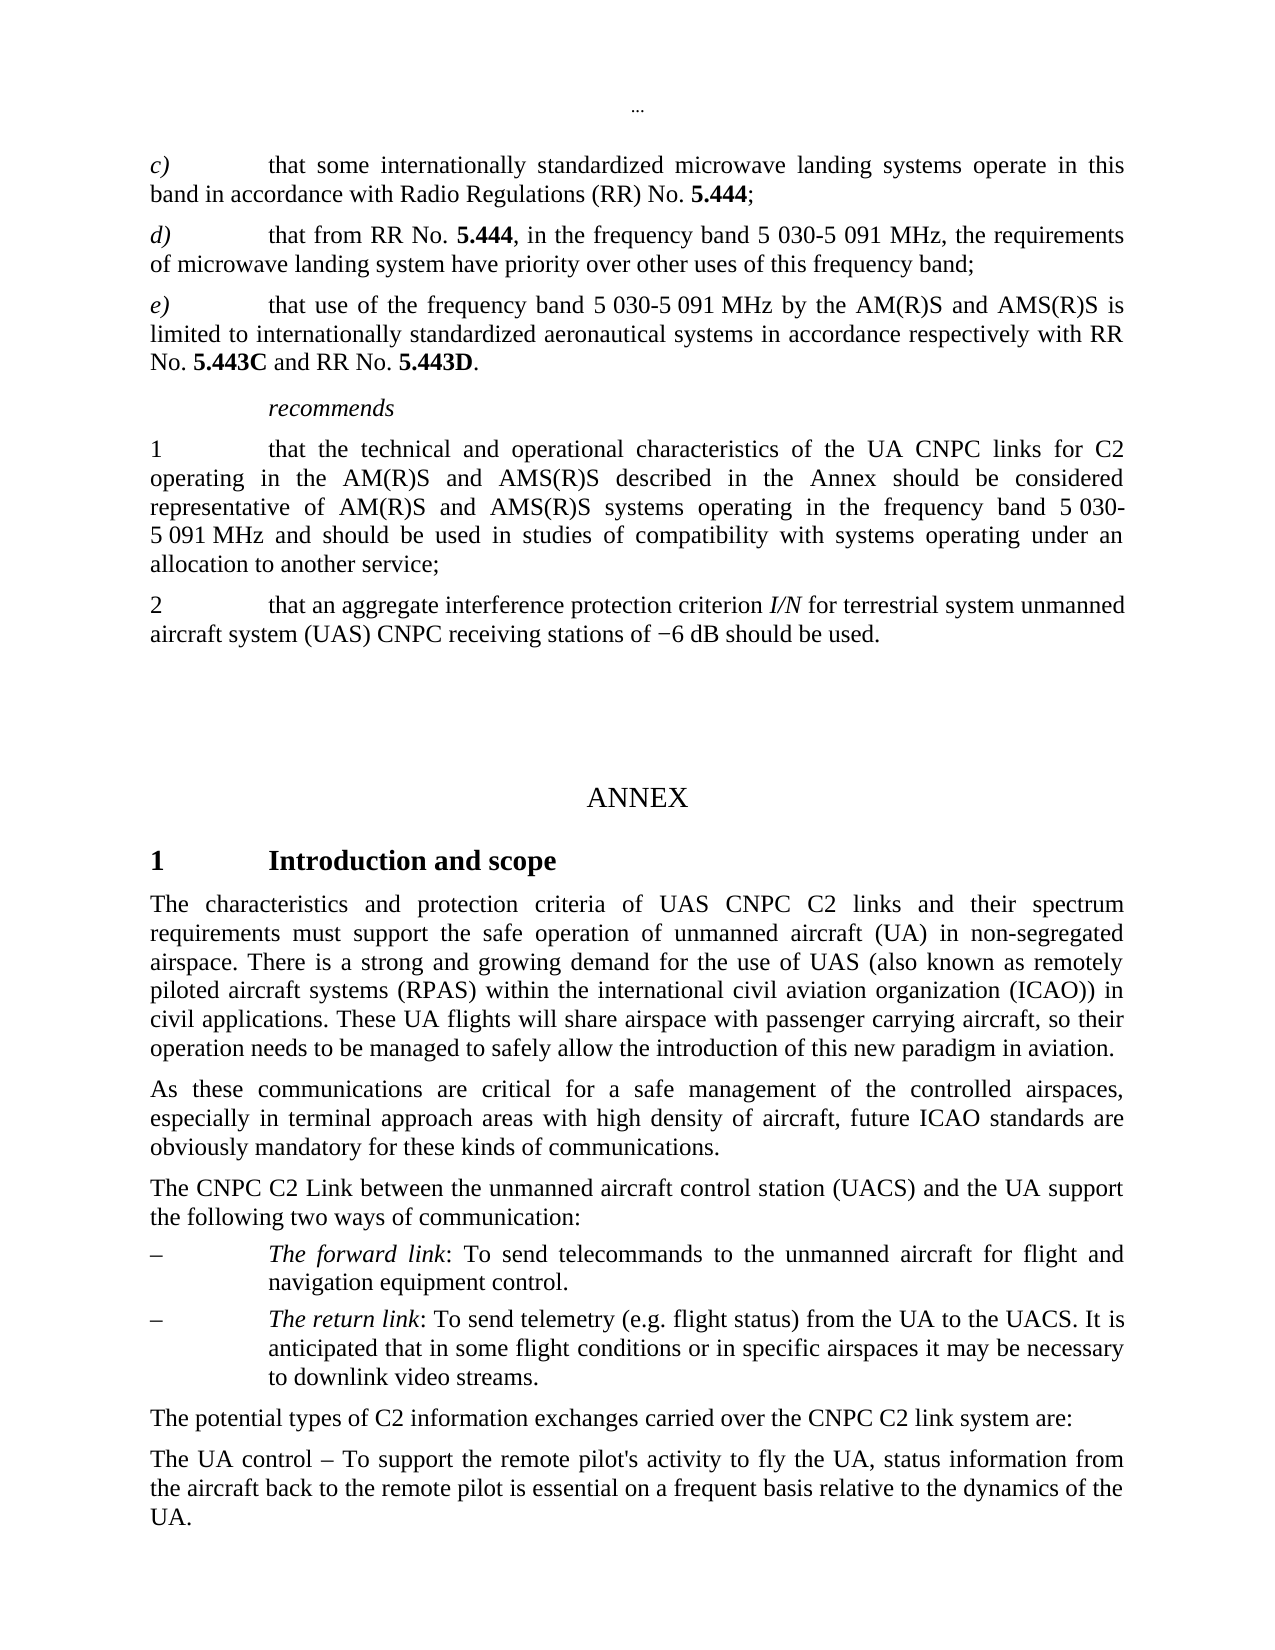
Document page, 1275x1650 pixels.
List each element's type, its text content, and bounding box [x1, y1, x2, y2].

text – The forward link: To send telecommands to the unmanned aircraft for flight and navigation equipment control. [150, 1239, 1125, 1296]
text The CNPC C2 Link between the unmanned aircraft control station (UACS) and the UA support the following two ways of communication: [150, 1173, 1125, 1230]
text Annex [150, 780, 1125, 814]
text As these communications are critical for a safe management of the controlled airspaces, especially in terminal approach areas with high density of aircraft, future ICAO standards are obviously mandatory for these kinds of communications. [150, 1074, 1125, 1160]
text The potential types of C2 information exchanges carried over the CNPC C2 link system are: [150, 1403, 1125, 1432]
text – The return link: To send telemetry (e.g. flight status) from the UA to the UACS. It is anticipated that in some flight conditions or in specific airspaces it may be necessary to downlink video streams. [150, 1304, 1125, 1391]
text e) that use of the frequency band 5 030-5 091 MHz by the AM(R)S and AMS(R)S is limited to internationally standardized aeronautical systems in accordance respectively with RR No. 5.443C and RR No. 5.443D. [150, 290, 1125, 376]
text 1 that the technical and operational characteristics of the UA CNPC links for C2 operating in the AM(R)S and AMS(R)S described in the Annex should be considered representative of AM(R)S and AMS(R)S systems operating in the frequency band 5 030-5 091 MHz and should be used in studies of compatibility with systems operating under an allocation to another service; [150, 434, 1125, 578]
text d) that from RR No. 5.444, in the frequency band 5 030-5 091 MHz, the requirements of microwave landing system have priority over other uses of this frequency band; [150, 220, 1125, 277]
text 1 Introduction and scope [150, 843, 1125, 877]
text c) that some internationally standardized microwave landing systems operate in this band in accordance with Radio Regulations (RR) No. 5.444; [150, 150, 1125, 207]
text recommends [268, 393, 1125, 422]
text The characteristics and protection criteria of UAS CNPC C2 links and their spectrum requirements must support the safe operation of unmanned aircraft (UA) in non-segregated airspace. There is a strong and growing demand for the use of UAS (also known as remotely piloted aircraft systems (RPAS) within the international civil aviation organization (ICAO)) in civil applications. These UA flights will share airspace with passenger carrying aircraft, so their operation needs to be managed to safely allow the introduction of this new paradigm in aviation. [150, 889, 1125, 1062]
text The UA control – To support the remote pilot's activity to fly the UA, status information from the aircraft back to the remote pilot is essential on a frequent basis relative to the dynamics of the UA. [150, 1444, 1125, 1531]
text 2 that an aggregate interference protection criterion I/N for terrestrial system unmanned aircraft system (UAS) CNPC receiving stations of −6 dB should be used. [150, 590, 1125, 648]
